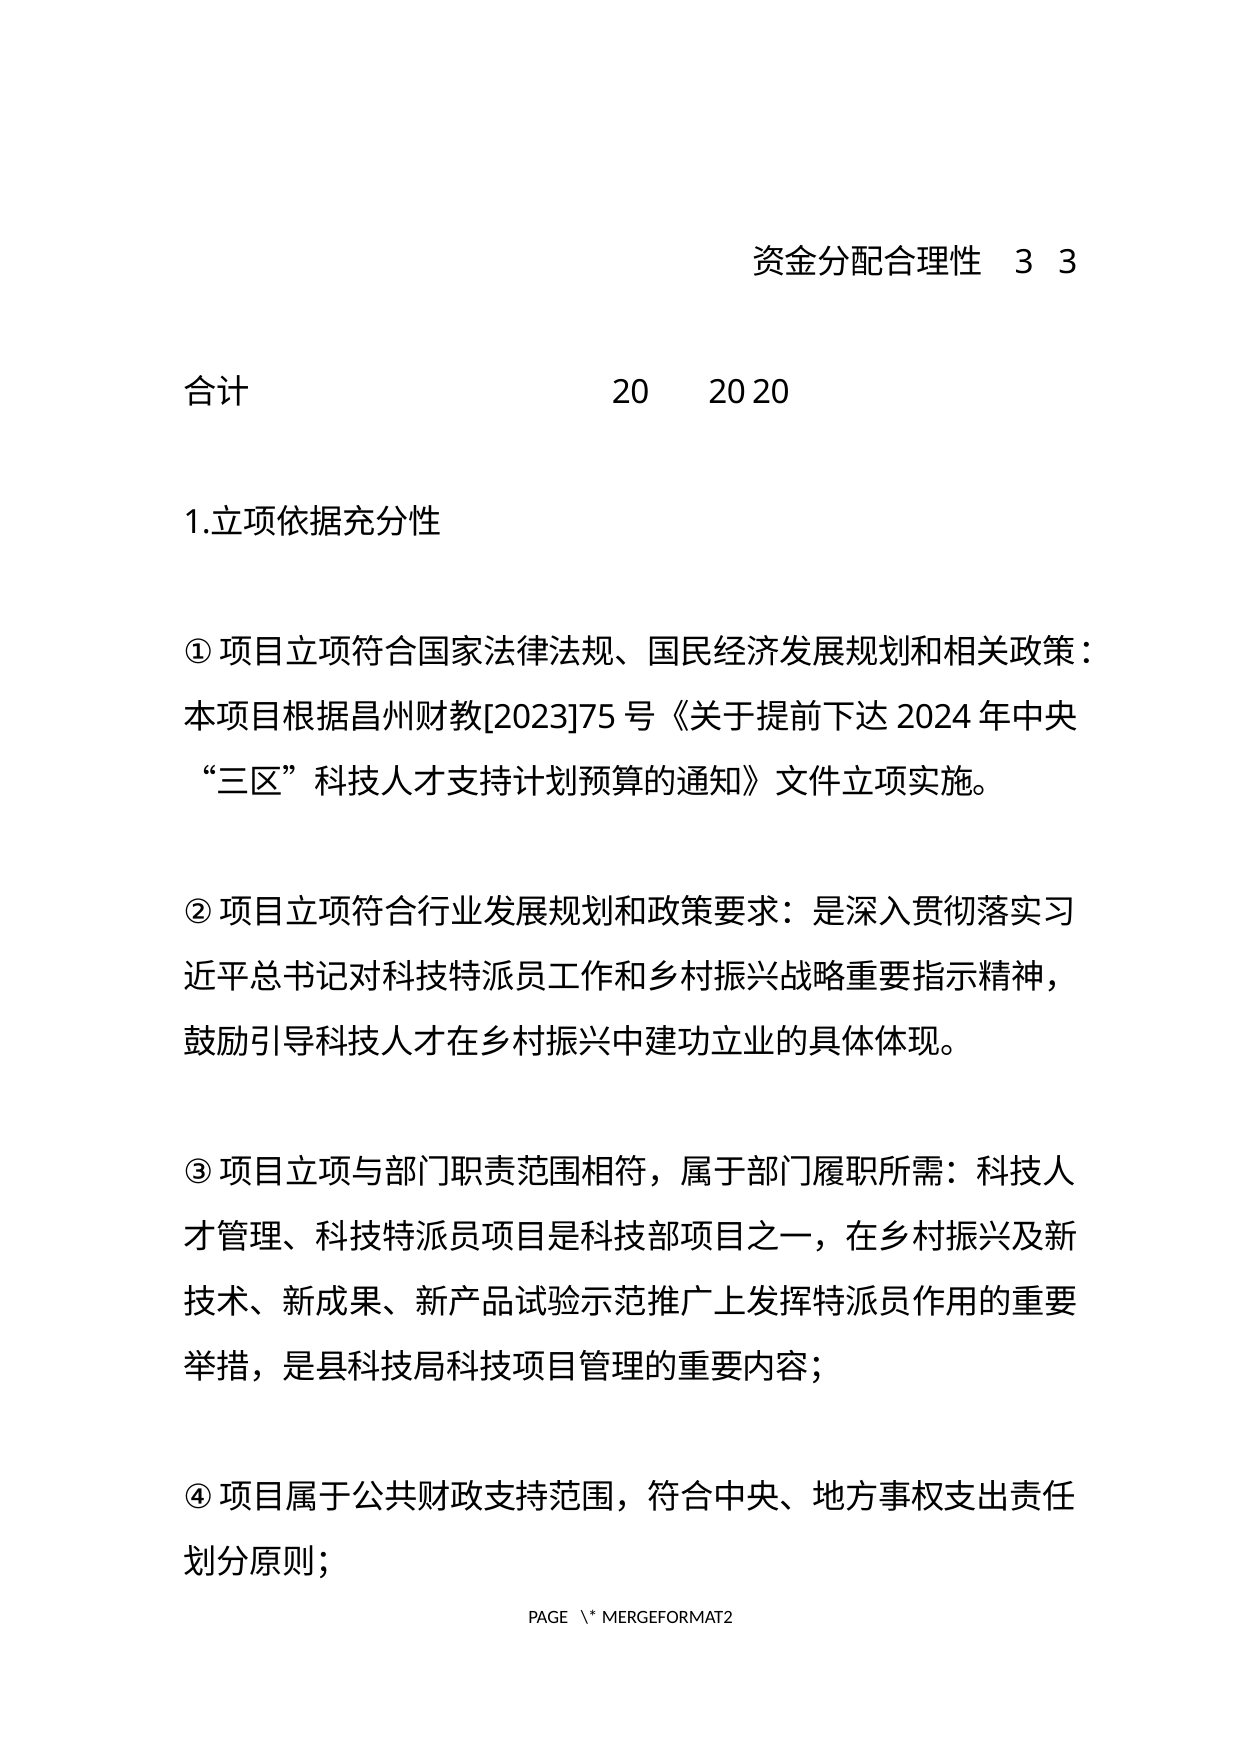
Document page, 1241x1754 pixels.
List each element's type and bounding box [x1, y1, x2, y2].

text [183, 162, 1078, 1592]
